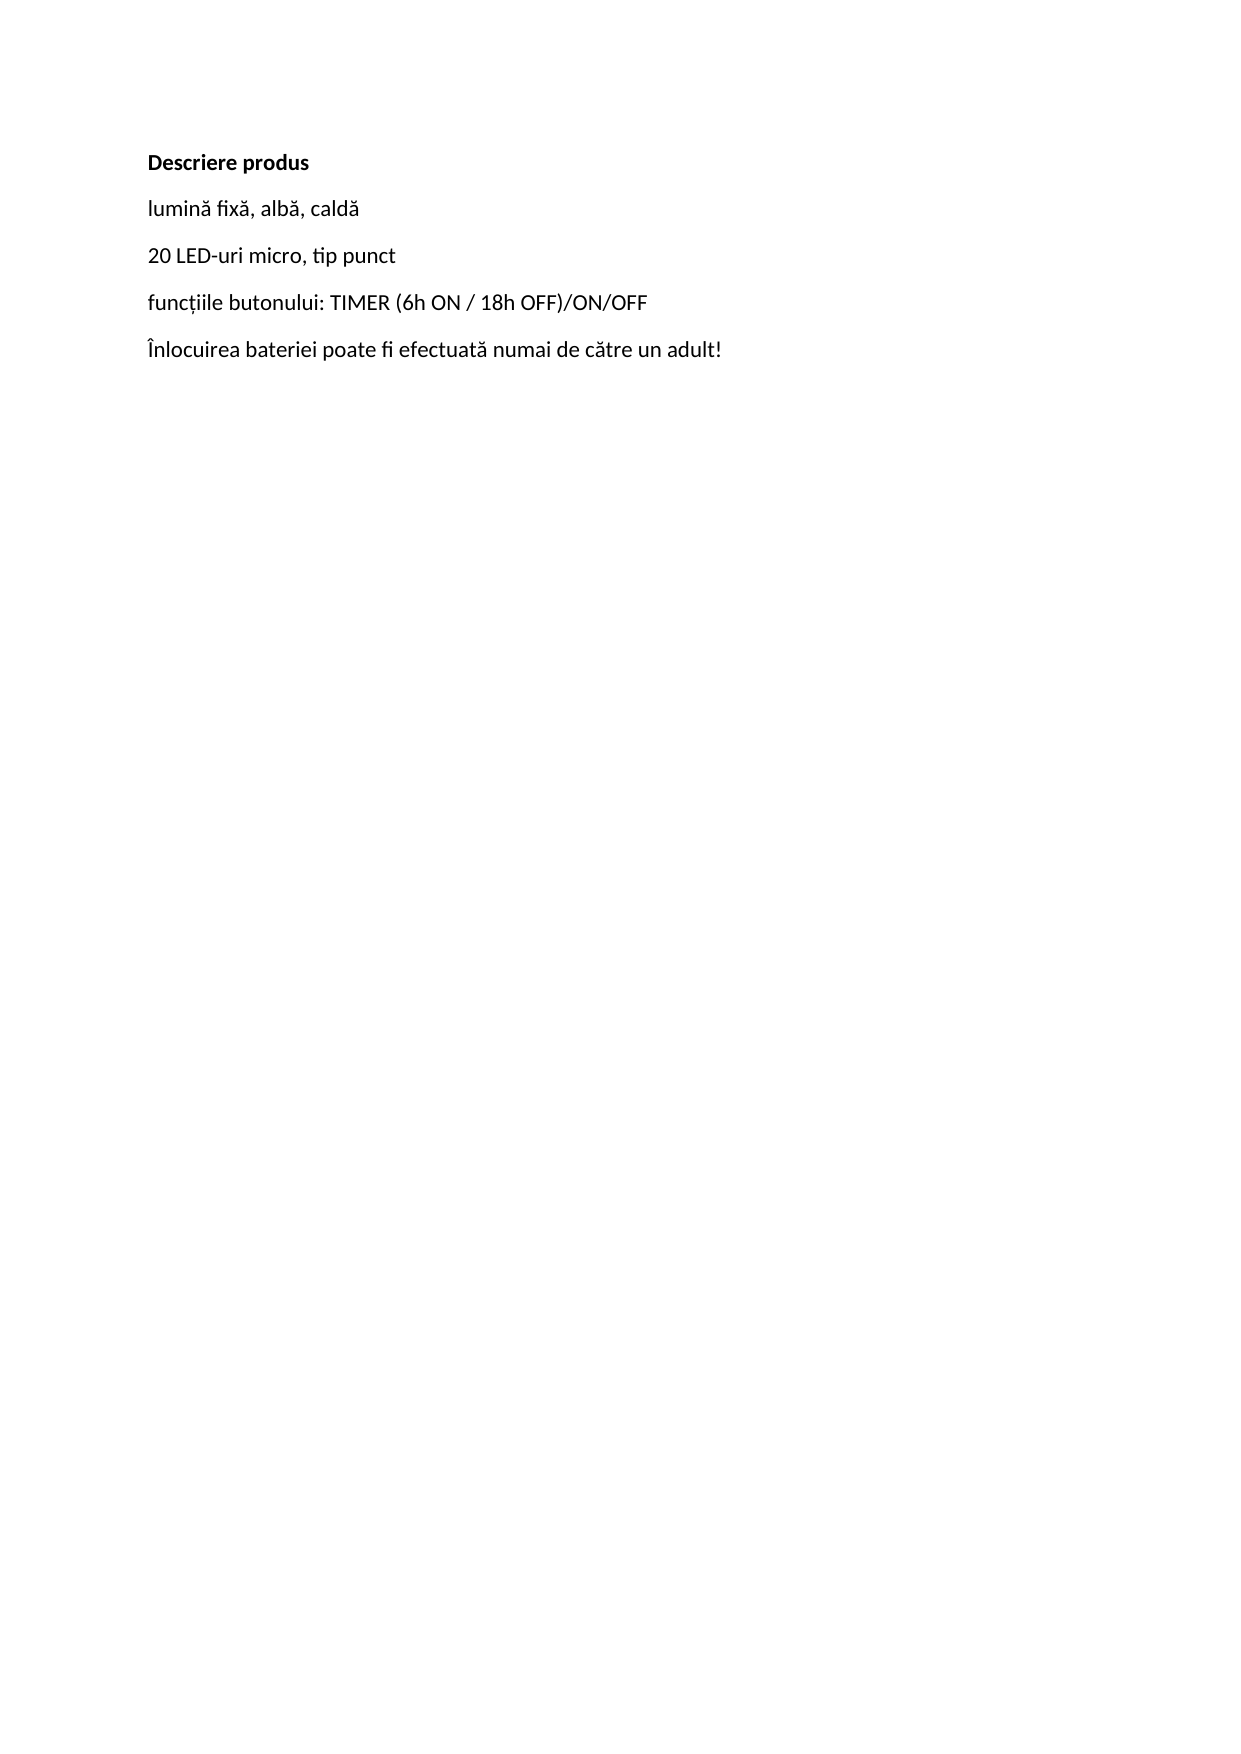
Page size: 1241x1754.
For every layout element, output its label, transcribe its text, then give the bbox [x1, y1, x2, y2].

text Înlocuirea bateriei poate fi efectuată numai de către un adult! [148, 335, 1093, 363]
text Descriere produs [148, 148, 1093, 176]
text lumină fixă, albă, caldă [148, 194, 1093, 222]
text 20 LED-uri micro, tip punct [148, 241, 1093, 269]
text funcțiile butonului: TIMER (6h ON / 18h OFF)/ON/OFF [148, 288, 1093, 316]
